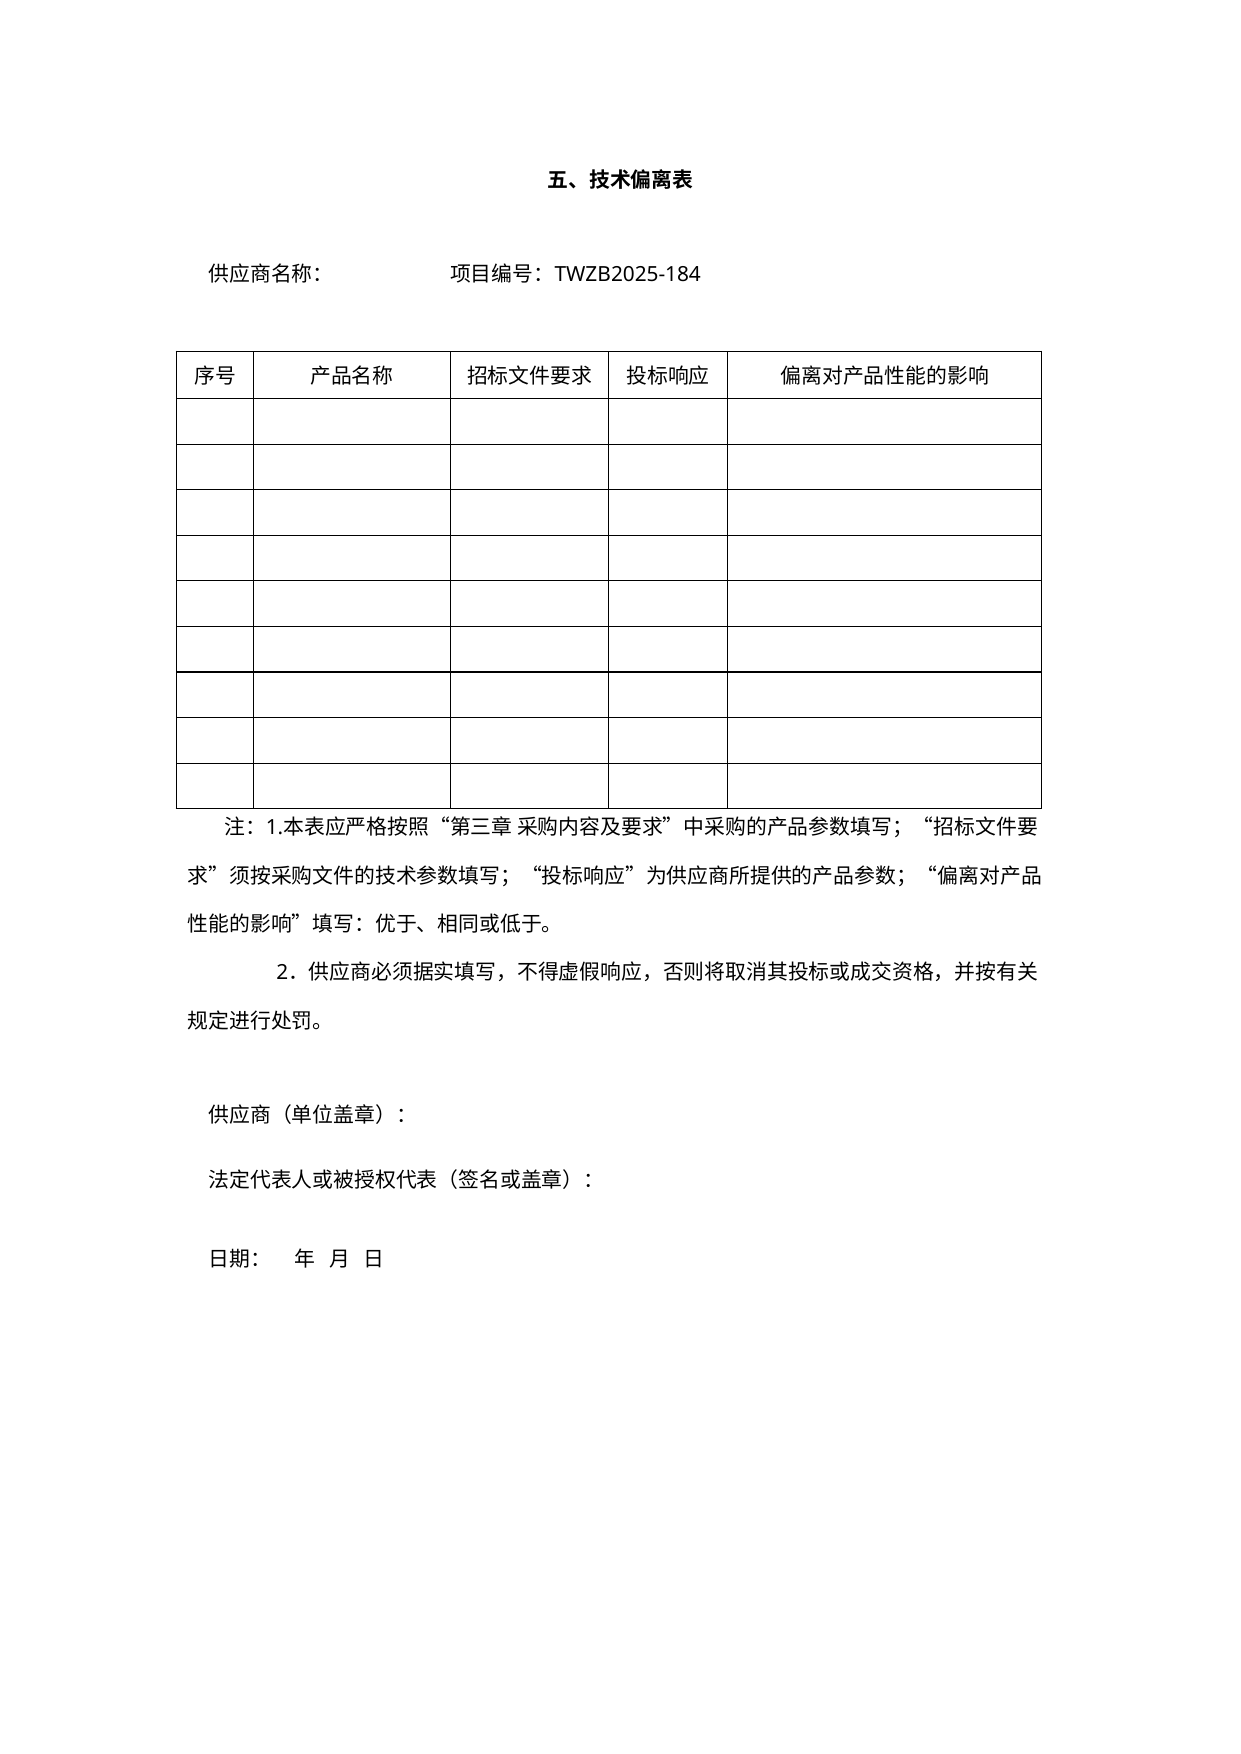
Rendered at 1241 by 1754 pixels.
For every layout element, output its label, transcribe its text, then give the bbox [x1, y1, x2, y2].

table_cell [177, 581, 253, 626]
table_cell [609, 445, 727, 489]
table_cell [728, 673, 1041, 717]
table_cell [609, 581, 727, 626]
table_cell [451, 718, 608, 762]
table_cell [254, 399, 450, 444]
text 供应商名称： 项目编号：TWZB2025-184 [187, 256, 1053, 289]
table_cell [177, 673, 253, 717]
text 法定代表人或被授权代表（签名或盖章）： [187, 1162, 1053, 1194]
table_cell [177, 627, 253, 671]
table_cell [254, 445, 450, 489]
table_cell [254, 490, 450, 535]
table_cell [728, 718, 1041, 762]
table_cell [254, 536, 450, 580]
table_header 偏离对产品性能的影响 [728, 352, 1041, 398]
table_header 产品名称 [254, 352, 450, 398]
table_cell [177, 764, 253, 808]
table_cell [451, 536, 608, 580]
table_cell [451, 764, 608, 808]
text 供应商（单位盖章）： [187, 1097, 1053, 1129]
table_header 投标响应 [609, 352, 727, 398]
table_cell [177, 718, 253, 762]
table_header 招标文件要求 [451, 352, 608, 398]
table_cell [451, 490, 608, 535]
table_cell [609, 718, 727, 762]
table_cell [728, 764, 1041, 808]
table_cell [254, 764, 450, 808]
table_cell [254, 581, 450, 626]
table_cell [728, 399, 1041, 444]
text 日期： 年 月 日 [187, 1241, 1053, 1274]
list 五、技术偏离表 [187, 162, 1053, 194]
table_cell [177, 445, 253, 489]
table_cell [254, 673, 450, 717]
table_cell [609, 764, 727, 808]
table_cell [254, 627, 450, 671]
table_cell [609, 399, 727, 444]
table_cell [728, 490, 1041, 535]
table_cell [177, 490, 253, 535]
table_cell [728, 581, 1041, 626]
table_cell [254, 718, 450, 762]
table_cell [728, 536, 1041, 580]
table_cell [451, 673, 608, 717]
table_cell [609, 536, 727, 580]
table_cell [177, 399, 253, 444]
table_cell [451, 399, 608, 444]
table_cell [609, 627, 727, 671]
table_cell [609, 673, 727, 717]
text 注：1.本表应严格按照“第三章 采购内容及要求”中采购的产品参数填写；“招标文件要求”须按采购文件的技术参数填写；“投标响应”为供应商所提供的产品参数；“偏离对产品性能的影响”填写：优于、相同或低于。 [187, 809, 1053, 939]
table_cell [451, 581, 608, 626]
table_cell [728, 627, 1041, 671]
text 2．供应商必须据实填写，不得虚假响应，否则将取消其投标或成交资格，并按有关规定进行处罚。 [187, 954, 1053, 1035]
table_header 序号 [177, 352, 253, 398]
table_cell [177, 536, 253, 580]
table_cell [451, 445, 608, 489]
table_cell [609, 490, 727, 535]
table_cell [728, 445, 1041, 489]
table_cell [451, 627, 608, 671]
